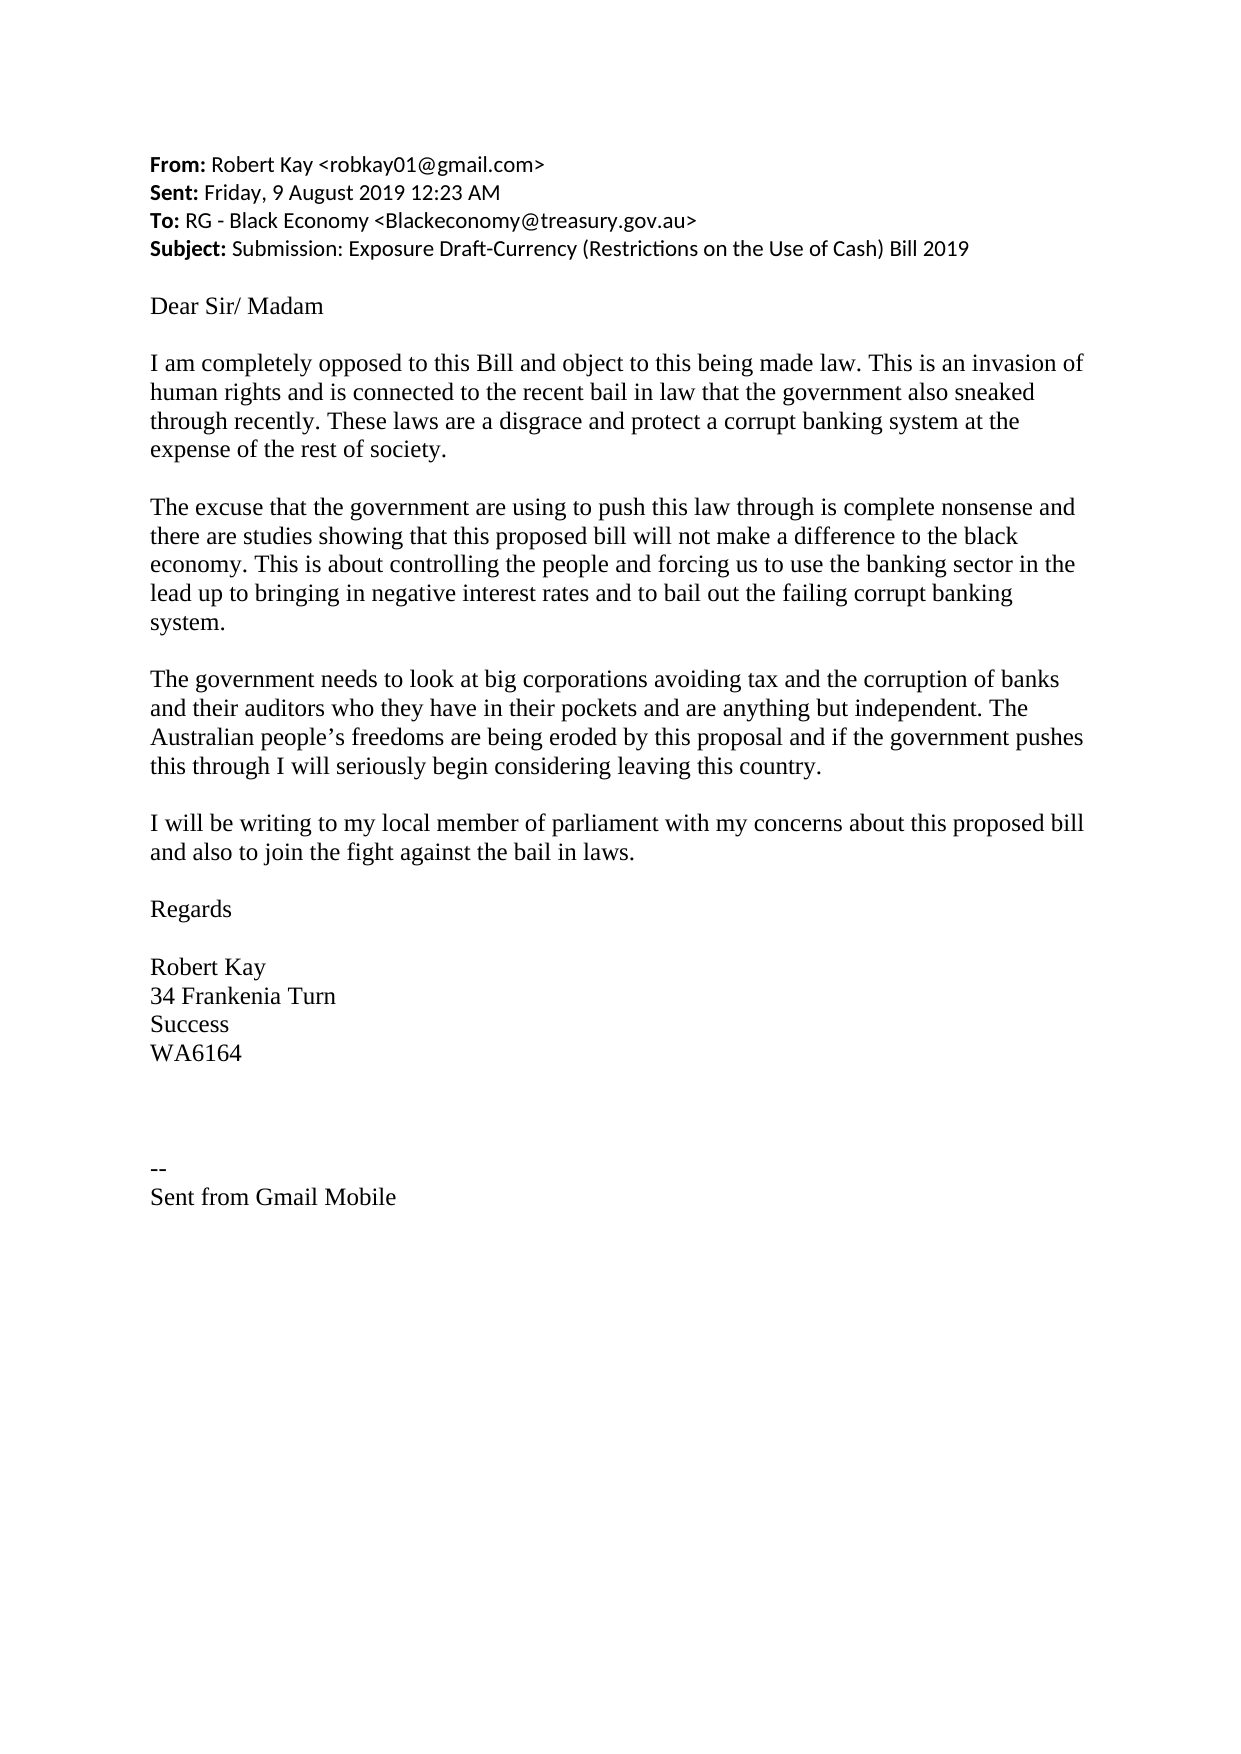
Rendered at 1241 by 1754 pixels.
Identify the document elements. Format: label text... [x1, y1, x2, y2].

text I will be writing to my local member of parliament with my concerns about this proposed bill and also to join the fight against the bail in laws. [150, 808, 1090, 866]
text The excuse that the government are using to push this law through is complete nonsense and there are studies showing that this proposed bill will not make a difference to the black economy. This is about controlling the people and forcing us to use the banking sector in the lead up to bringing in negative interest rates and to bail out the failing corrupt banking system. [150, 492, 1090, 636]
text Dear Sir/ Madam [150, 291, 1090, 319]
text Robert Kay [150, 952, 1090, 981]
text Sent from Gmail Mobile [150, 1182, 1090, 1211]
text WA6164 [150, 1038, 1090, 1067]
text -- [150, 1153, 1090, 1182]
text I am completely opposed to this Bill and object to this being made law. This is an invasion of human rights and is connected to the recent bail in law that the government also sneaked through recently. These laws are a disgrace and protect a corrupt banking system at the expense of the rest of society. [150, 348, 1090, 463]
text The government needs to look at big corporations avoiding tax and the corruption of banks and their auditors who they have in their pockets and are anything but independent. The Australian people’s freedoms are being eroded by this proposal and if the government pushes this through I will seriously begin considering leaving this country. [150, 664, 1090, 779]
text From: Robert Kay <robkay01@gmail.com> Sent: Friday, 9 August 2019 12:23 AM To: RG - Black Economy <Blackeconomy@treasury.gov.au> Subject: Submission: Exposure Draft-Currency (Restrictions on the Use of Cash) Bill 2019 [150, 150, 1090, 262]
text Success [150, 1009, 1090, 1038]
text 34 Frankenia Turn [150, 981, 1090, 1009]
text Regards [150, 894, 1090, 923]
